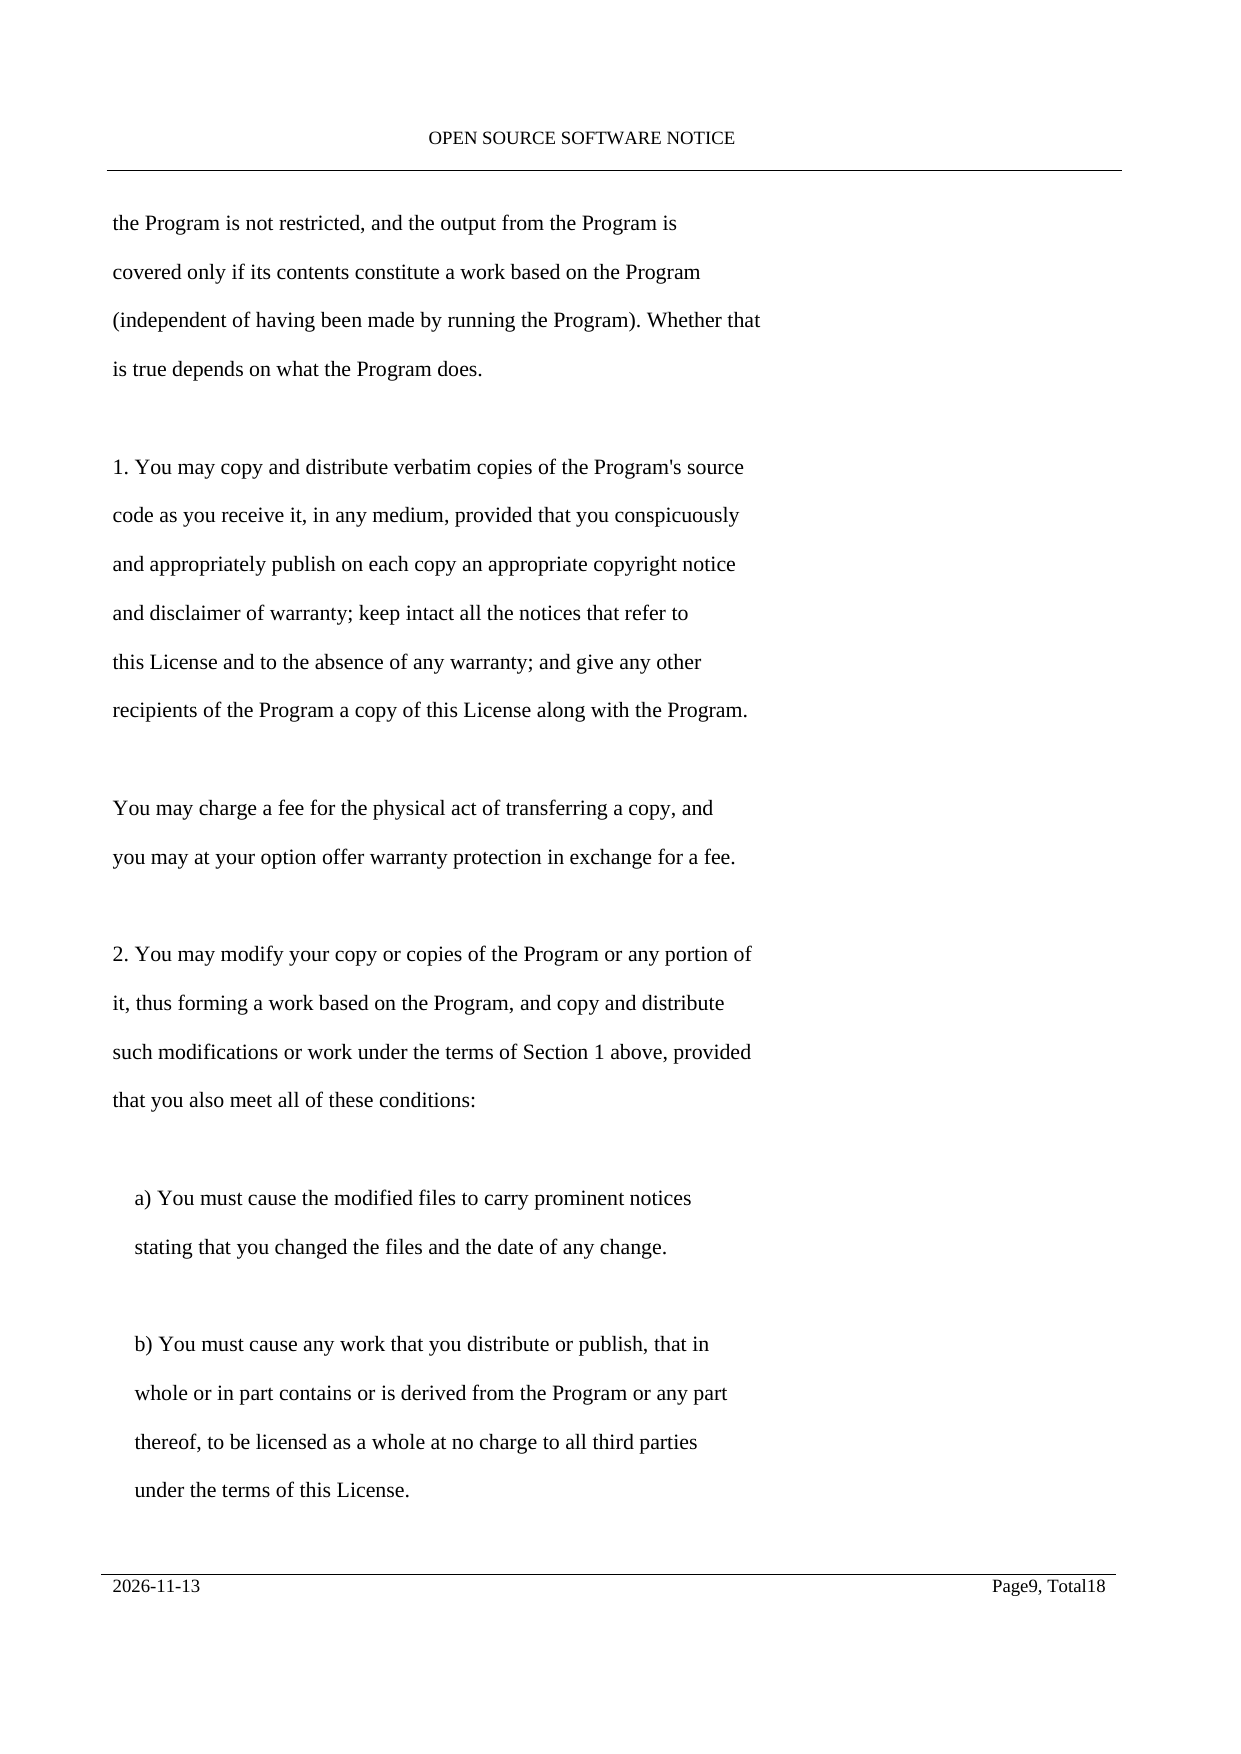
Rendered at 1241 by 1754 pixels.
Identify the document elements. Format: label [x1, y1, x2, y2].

text [112, 206, 1128, 1506]
